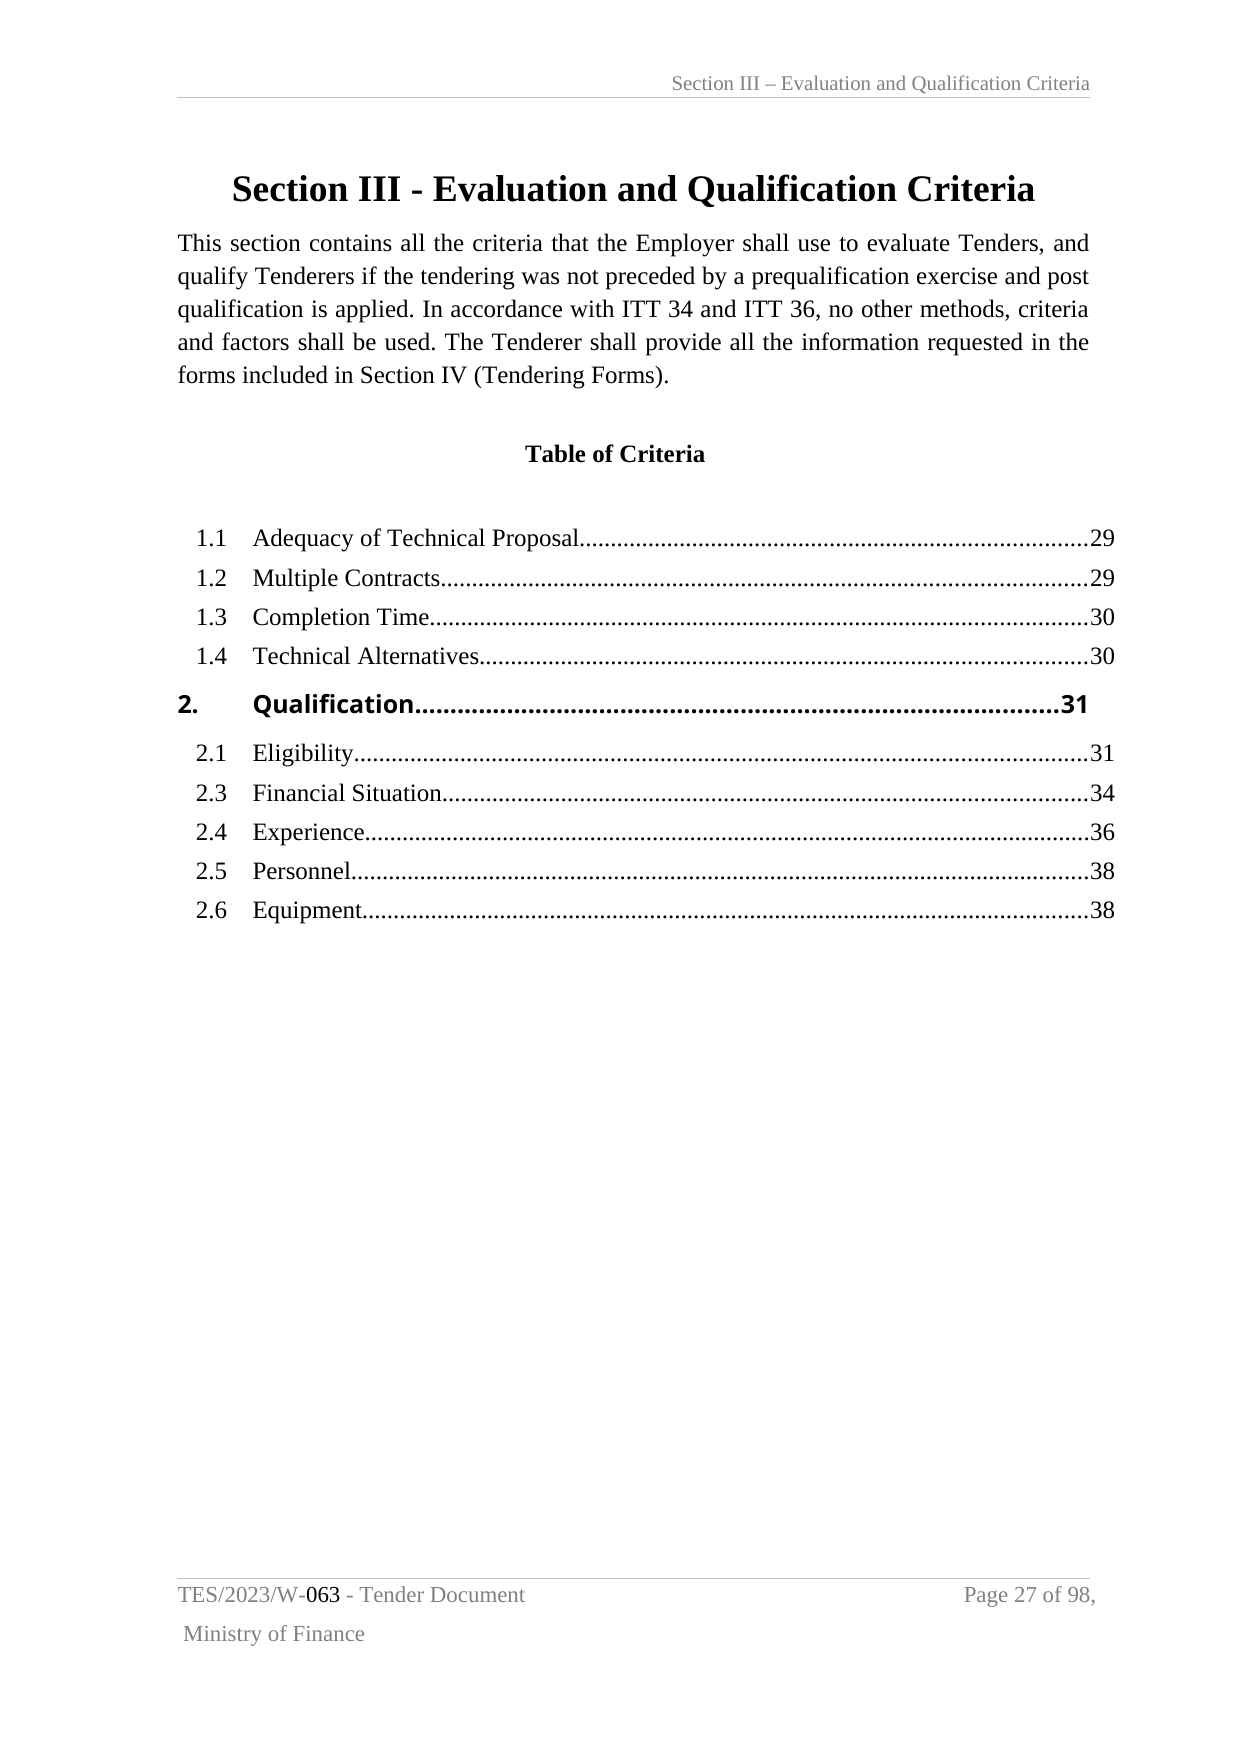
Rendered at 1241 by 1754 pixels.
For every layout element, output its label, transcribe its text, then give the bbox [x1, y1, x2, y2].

text 2.1 Eligibility 31 [196, 738, 1090, 767]
text 1.1 Adequacy of Technical Proposal 29 [196, 523, 1090, 552]
text 1.2 Multiple Contracts 29 [196, 563, 1090, 592]
subtitle Table of Criteria [140, 439, 1090, 467]
text 1.4 Technical Alternatives 30 [196, 641, 1090, 670]
text This section contains all the criteria that the Employer shall use to evaluate Tenders, and qualify Tenderers if the tendering was not preceded by a prequalification exercise and post qualification is applied. In accordance with ITT 34 and ITT 36, no other methods, criteria and factors shall be used. The Tenderer shall provide all the information requested in the forms included in Section IV (Tendering Forms). [177, 228, 1090, 389]
text 2.3 Financial Situation 34 [196, 778, 1090, 807]
text 2.4 Experience 36 [196, 817, 1090, 846]
text 1.3 Completion Time 30 [196, 602, 1090, 631]
text 2. Qualification 31 [177, 687, 1090, 721]
text 2.6 Equipment 38 [196, 896, 1090, 924]
text 2.5 Personnel 38 [196, 856, 1090, 885]
subtitle Section III - Evaluation and Qualification Criteria [177, 166, 1090, 209]
